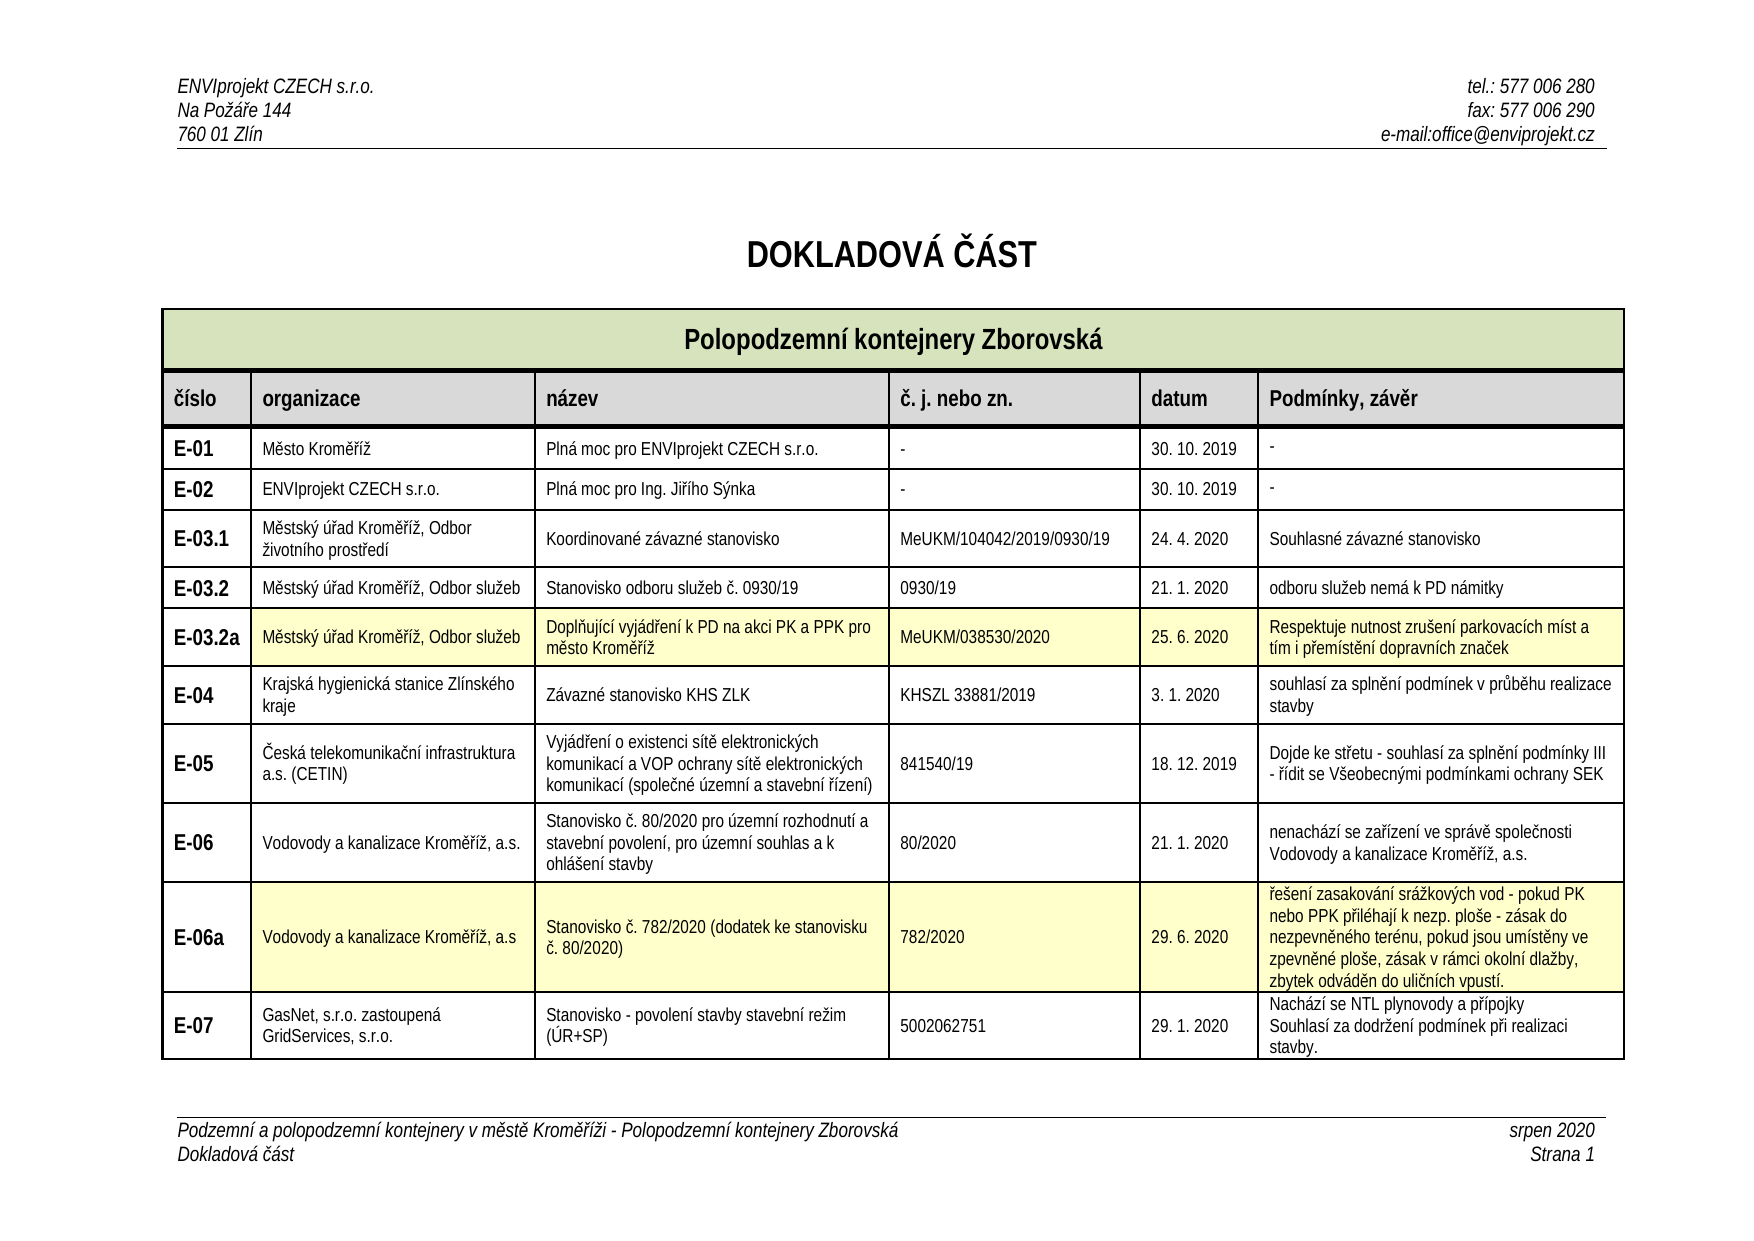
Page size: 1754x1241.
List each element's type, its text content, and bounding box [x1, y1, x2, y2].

table_cell - [890, 470, 1139, 508]
table_cell E-03.2 [164, 568, 250, 607]
table_cell Stanovisko - povolení stavby stavební režim (ÚR+SP) [536, 993, 888, 1058]
table_cell Souhlasné závazné stanovisko [1259, 511, 1623, 566]
table_cell Respektuje nutnost zrušení parkovacích míst a tím i přemístění dopravních značek [1259, 609, 1623, 665]
table_cell 5002062751 [890, 993, 1139, 1058]
table_cell 80/2020 [890, 804, 1139, 881]
table_cell 25. 6. 2020 [1141, 609, 1257, 665]
table_cell MeUKM/104042/2019/0930/19 [890, 511, 1139, 566]
table_cell Vodovody a kanalizace Kroměříž, a.s. [252, 804, 534, 881]
table_cell Stanovisko č. 782/2020 (dodatek ke stanovisku č. 80/2020) [536, 883, 888, 991]
table_cell E-03.2a [164, 609, 250, 665]
table_cell MeUKM/038530/2020 [890, 609, 1139, 665]
table_cell Závazné stanovisko KHS ZLK [536, 667, 888, 723]
table_cell souhlasí za splnění podmínek v průběhu realizace stavby [1259, 667, 1623, 723]
table_cell 18. 12. 2019 [1141, 725, 1257, 802]
table_cell Vyjádření o existenci sítě elektronických komunikací a VOP ochrany sítě elektronických komunikací (společné územní a stavební řízení) [536, 725, 888, 802]
table_cell 30. 10. 2019 [1141, 429, 1257, 468]
table_cell 30. 10. 2019 [1141, 470, 1257, 508]
table_cell Krajská hygienická stanice Zlínského kraje [252, 667, 534, 723]
table_cell 29. 6. 2020 [1141, 883, 1257, 991]
table_cell E-05 [164, 725, 250, 802]
table_cell 3. 1. 2020 [1141, 667, 1257, 723]
table_cell E-06a [164, 883, 250, 991]
subtitle Dokladová část [177, 232, 1606, 275]
table_cell číslo [164, 373, 250, 424]
table_cell E-07 [164, 993, 250, 1058]
table_cell E-01 [164, 429, 250, 468]
table_cell Plná moc pro ENVIprojekt CZECH s.r.o. [536, 429, 888, 468]
table_cell Městský úřad Kroměříž, Odbor životního prostředí [252, 511, 534, 566]
table_cell Nachází se NTL plynovody a přípojky Souhlasí za dodržení podmínek při realizaci stavby. [1259, 993, 1623, 1058]
table_cell 29. 1. 2020 [1141, 993, 1257, 1058]
table_cell Městský úřad Kroměříž, Odbor služeb [252, 568, 534, 607]
table_cell - [1259, 429, 1623, 468]
table_cell E-03.1 [164, 511, 250, 566]
table_cell č. j. nebo zn. [890, 373, 1139, 424]
table_cell Koordinované závazné stanovisko [536, 511, 888, 566]
table_cell 21. 1. 2020 [1141, 804, 1257, 881]
table_cell Stanovisko č. 80/2020 pro územní rozhodnutí a stavební povolení, pro územní souhlas a k ohlášení stavby [536, 804, 888, 881]
table_cell E-04 [164, 667, 250, 723]
table_cell 0930/19 [890, 568, 1139, 607]
table_cell E-06 [164, 804, 250, 881]
table_cell odboru služeb nemá k PD námitky [1259, 568, 1623, 607]
table_cell Česká telekomunikační infrastruktura a.s. (CETIN) [252, 725, 534, 802]
table_cell Dojde ke střetu - souhlasí za splnění podmínky III - řídit se Všeobecnými podmínkami ochrany SEK [1259, 725, 1623, 802]
table_cell Doplňující vyjádření k PD na akci PK a PPK pro město Kroměříž [536, 609, 888, 665]
table_cell Plná moc pro Ing. Jiřího Sýnka [536, 470, 888, 508]
table_cell Město Kroměříž [252, 429, 534, 468]
table_cell organizace [252, 373, 534, 424]
table_cell datum [1141, 373, 1257, 424]
table_cell Městský úřad Kroměříž, Odbor služeb [252, 609, 534, 665]
table_cell - [890, 429, 1139, 468]
table_cell Stanovisko odboru služeb č. 0930/19 [536, 568, 888, 607]
table_cell nenachází se zařízení ve správě společnosti Vodovody a kanalizace Kroměříž, a.s. [1259, 804, 1623, 881]
table_header Polopodzemní kontejnery Zborovská [164, 310, 1623, 368]
table_cell 782/2020 [890, 883, 1139, 991]
table_cell ENVIprojekt CZECH s.r.o. [252, 470, 534, 508]
table_cell Vodovody a kanalizace Kroměříž, a.s [252, 883, 534, 991]
table_cell E-02 [164, 470, 250, 508]
table_cell název [536, 373, 888, 424]
table_cell KHSZL 33881/2019 [890, 667, 1139, 723]
table_cell 841540/19 [890, 725, 1139, 802]
table_cell GasNet, s.r.o. zastoupená GridServices, s.r.o. [252, 993, 534, 1058]
table_cell řešení zasakování srážkových vod - pokud PK nebo PPK přiléhají k nezp. ploše - zásak do nezpevněného terénu, pokud jsou umístěny ve zpevněné ploše, zásak v rámci okolní dlažby, zbytek odváděn do uličních vpustí. [1259, 883, 1623, 991]
table_cell Podmínky, závěr [1259, 373, 1623, 424]
table_cell 24. 4. 2020 [1141, 511, 1257, 566]
table_cell 21. 1. 2020 [1141, 568, 1257, 607]
table_cell - [1259, 470, 1623, 508]
